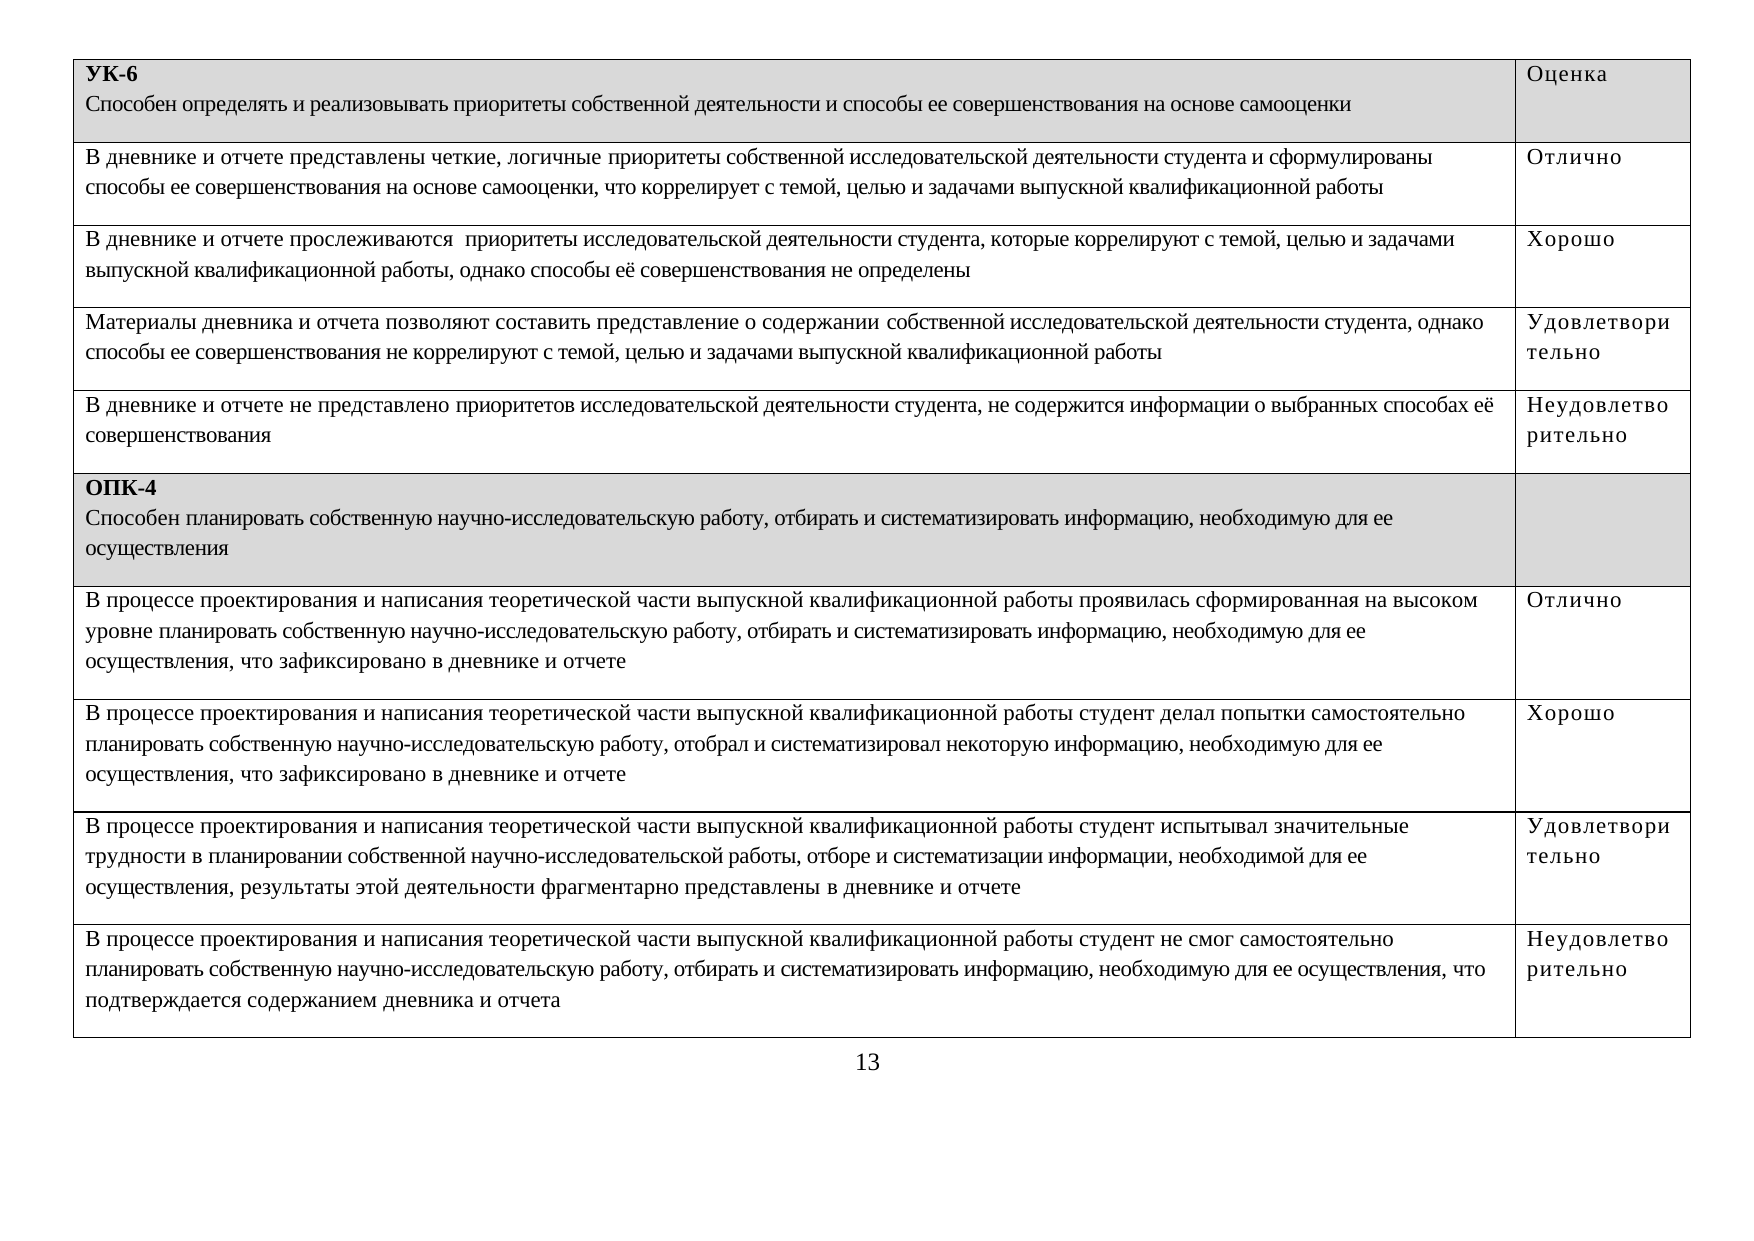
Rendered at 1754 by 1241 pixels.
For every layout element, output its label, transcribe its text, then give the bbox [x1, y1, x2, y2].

table_cell Удовлетворительно [1516, 813, 1690, 924]
table_cell В процессе проектирования и написания теоретической части выпускной квалификационной работы студент не смог самостоятельно планировать собственную научно-исследовательскую работу, отбирать и систематизировать информацию, необходимую для ее осуществления, что подтверждается содержанием дневника и отчета [74, 925, 1515, 1037]
table_cell ОПК-4 Способен планировать собственную научно-исследовательскую работу, отбирать и систематизировать информацию, необходимую для ее осуществления [74, 474, 1515, 586]
table_cell Неудовлетворительно [1516, 391, 1690, 473]
table_cell Отлично [1516, 143, 1690, 224]
table_cell [1516, 474, 1690, 586]
table_cell В процессе проектирования и написания теоретической части выпускной квалификационной работы студент делал попытки самостоятельно планировать собственную научно-исследовательскую работу, отобрал и систематизировал некоторую информацию, необходимую для ее осуществления, что зафиксировано в дневнике и отчете [74, 700, 1515, 811]
table_cell Удовлетворительно [1516, 308, 1690, 390]
table_cell Неудовлетворительно [1516, 925, 1690, 1037]
table_cell Хорошо [1516, 226, 1690, 307]
table_cell В дневнике и отчете прослеживаются приоритеты исследовательской деятельности студента, которые коррелируют с темой, целью и задачами выпускной квалификационной работы, однако способы её совершенствования не определены [74, 226, 1515, 307]
table_cell Хорошо [1516, 700, 1690, 811]
table_cell В дневнике и отчете представлены четкие, логичные приоритеты собственной исследовательской деятельности студента и сформулированы способы ее совершенствования на основе самооценки, что коррелирует с темой, целью и задачами выпускной квалификационной работы [74, 143, 1515, 224]
table_cell УК-6 Способен определять и реализовывать приоритеты собственной деятельности и способы ее совершенствования на основе самооценки [74, 60, 1515, 142]
table_cell Отлично [1516, 587, 1690, 698]
table_cell В процессе проектирования и написания теоретической части выпускной квалификационной работы студент испытывал значительные трудности в планировании собственной научно-исследовательской работы, отборе и систематизации информации, необходимой для ее осуществления, результаты этой деятельности фрагментарно представлены в дневнике и отчете [74, 813, 1515, 924]
table_cell Оценка [1516, 60, 1690, 142]
table_cell В процессе проектирования и написания теоретической части выпускной квалификационной работы проявилась сформированная на высоком уровне планировать собственную научно-исследовательскую работу, отбирать и систематизировать информацию, необходимую для ее осуществления, что зафиксировано в дневнике и отчете [74, 587, 1515, 698]
table_cell В дневнике и отчете не представлено приоритетов исследовательской деятельности студента, не содержится информации о выбранных способах её совершенствования [74, 391, 1515, 473]
table_cell Материалы дневника и отчета позволяют составить представление о содержании собственной исследовательской деятельности студента, однако способы ее совершенствования не коррелируют с темой, целью и задачами выпускной квалификационной работы [74, 308, 1515, 390]
